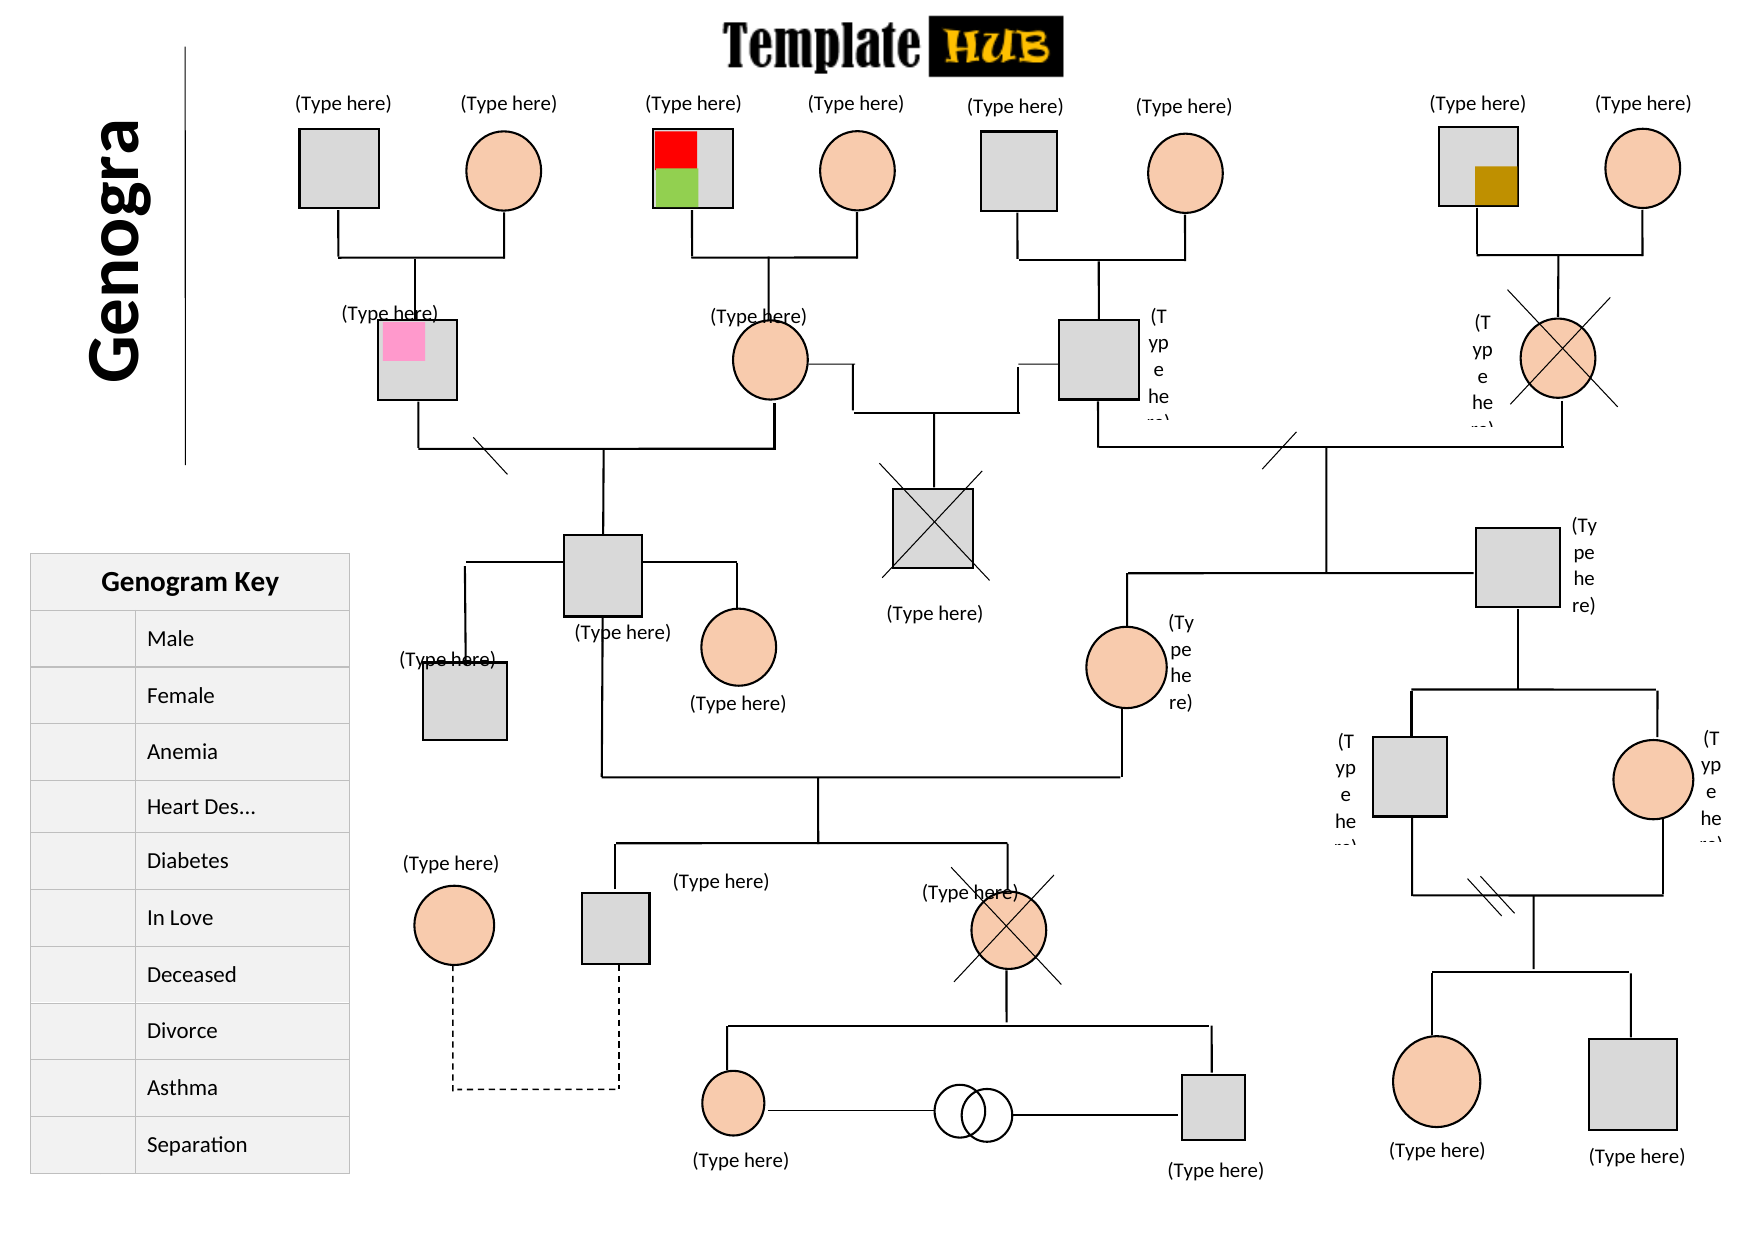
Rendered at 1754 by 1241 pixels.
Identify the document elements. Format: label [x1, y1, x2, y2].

picture [718, 14, 1070, 82]
